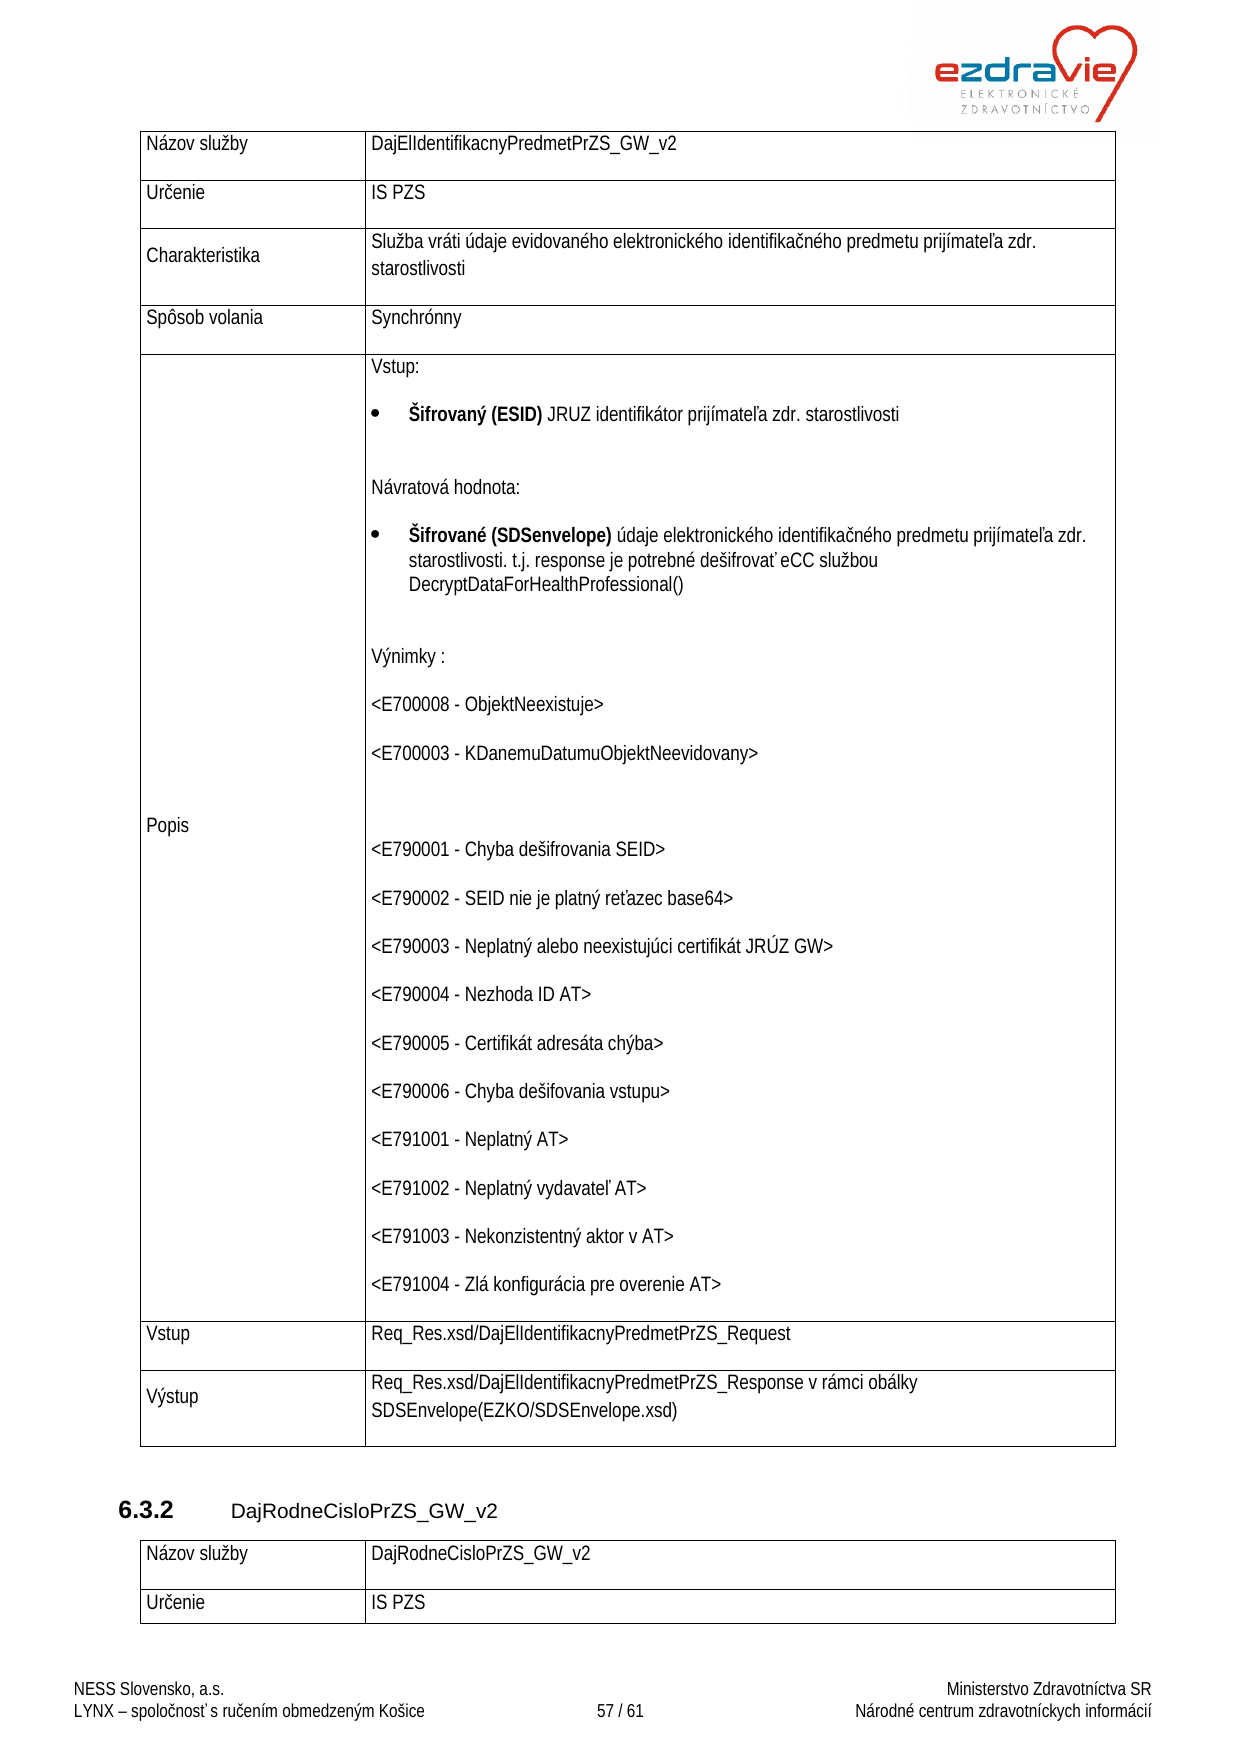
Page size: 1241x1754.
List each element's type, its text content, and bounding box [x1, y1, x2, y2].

table_cell Req_Res.xsd/DajElIdentifikacnyPredmetPrZS_Request [366, 1322, 1115, 1369]
table_cell Charakteristika [141, 229, 365, 305]
table_cell IS PZS [366, 181, 1115, 228]
table_cell Služba vráti údaje evidovaného elektronického identifikačného predmetu prijímateľa zdr. starostlivosti [366, 229, 1115, 305]
picture [896, 2, 1162, 145]
subtitle DajRodneCisloPrZS_GW_v2 [118, 1495, 1137, 1523]
table_header Názov služby [141, 132, 365, 179]
table_cell Synchrónny [366, 306, 1115, 353]
table_cell Určenie [141, 181, 365, 228]
table_header DajRodneCisloPrZS_GW_v2 [366, 1541, 1115, 1589]
table_header Názov služby [141, 1541, 365, 1589]
table_cell Spôsob volania [141, 306, 365, 353]
table_cell IS PZS [366, 1590, 1115, 1623]
table_cell Req_Res.xsd/DajElIdentifikacnyPredmetPrZS_Response v rámci obálky SDSEnvelope(EZKO/SDSEnvelope.xsd) [366, 1371, 1115, 1446]
table_header DajElIdentifikacnyPredmetPrZS_GW_v2 [366, 132, 1115, 179]
table_cell Určenie [141, 1590, 365, 1623]
table_cell Popis [141, 355, 365, 1321]
table_cell Na základe JRUZ šifrovaného identifikátora prijímateľa zdr. starostlivosti služba vráti údaje evidovaného elektronického identifikačného predmetu prijímateľa zdr. starostlivosti volaním JRUZ služby Vstup: Šifrovaný (ESID) JRUZ identifikátor prijímateľa zdr. starostlivosti Návratová hodnota: Šifrované (SDSenvelope) údaje elektronického identifikačného predmetu prijímateľa zdr. starostlivosti. t.j. response je potrebné dešifrovať eCC službou DecryptDataForHealthProfessional() Výnimky : <E700008 - ObjektNeexistuje> <E700003 - KDanemuDatumuObjektNeevidovany> <E790001 - Chyba dešifrovania SEID> <E790002 - SEID nie je platný reťazec base64> <E790003 - Neplatný alebo neexistujúci certifikát JRÚZ GW> <E790004 - Nezhoda ID AT> <E790005 - Certifikát adresáta chýba> <E790006 - Chyba dešifovania vstupu> <E791001 - Neplatný AT> <E791002 - Neplatný vydavateľ AT> <E791003 - Nekonzistentný aktor v AT> <E791004 - Zlá konfigurácia pre overenie AT> [366, 355, 1115, 1321]
table_cell Výstup [141, 1371, 365, 1446]
table_cell Vstup [141, 1322, 365, 1369]
